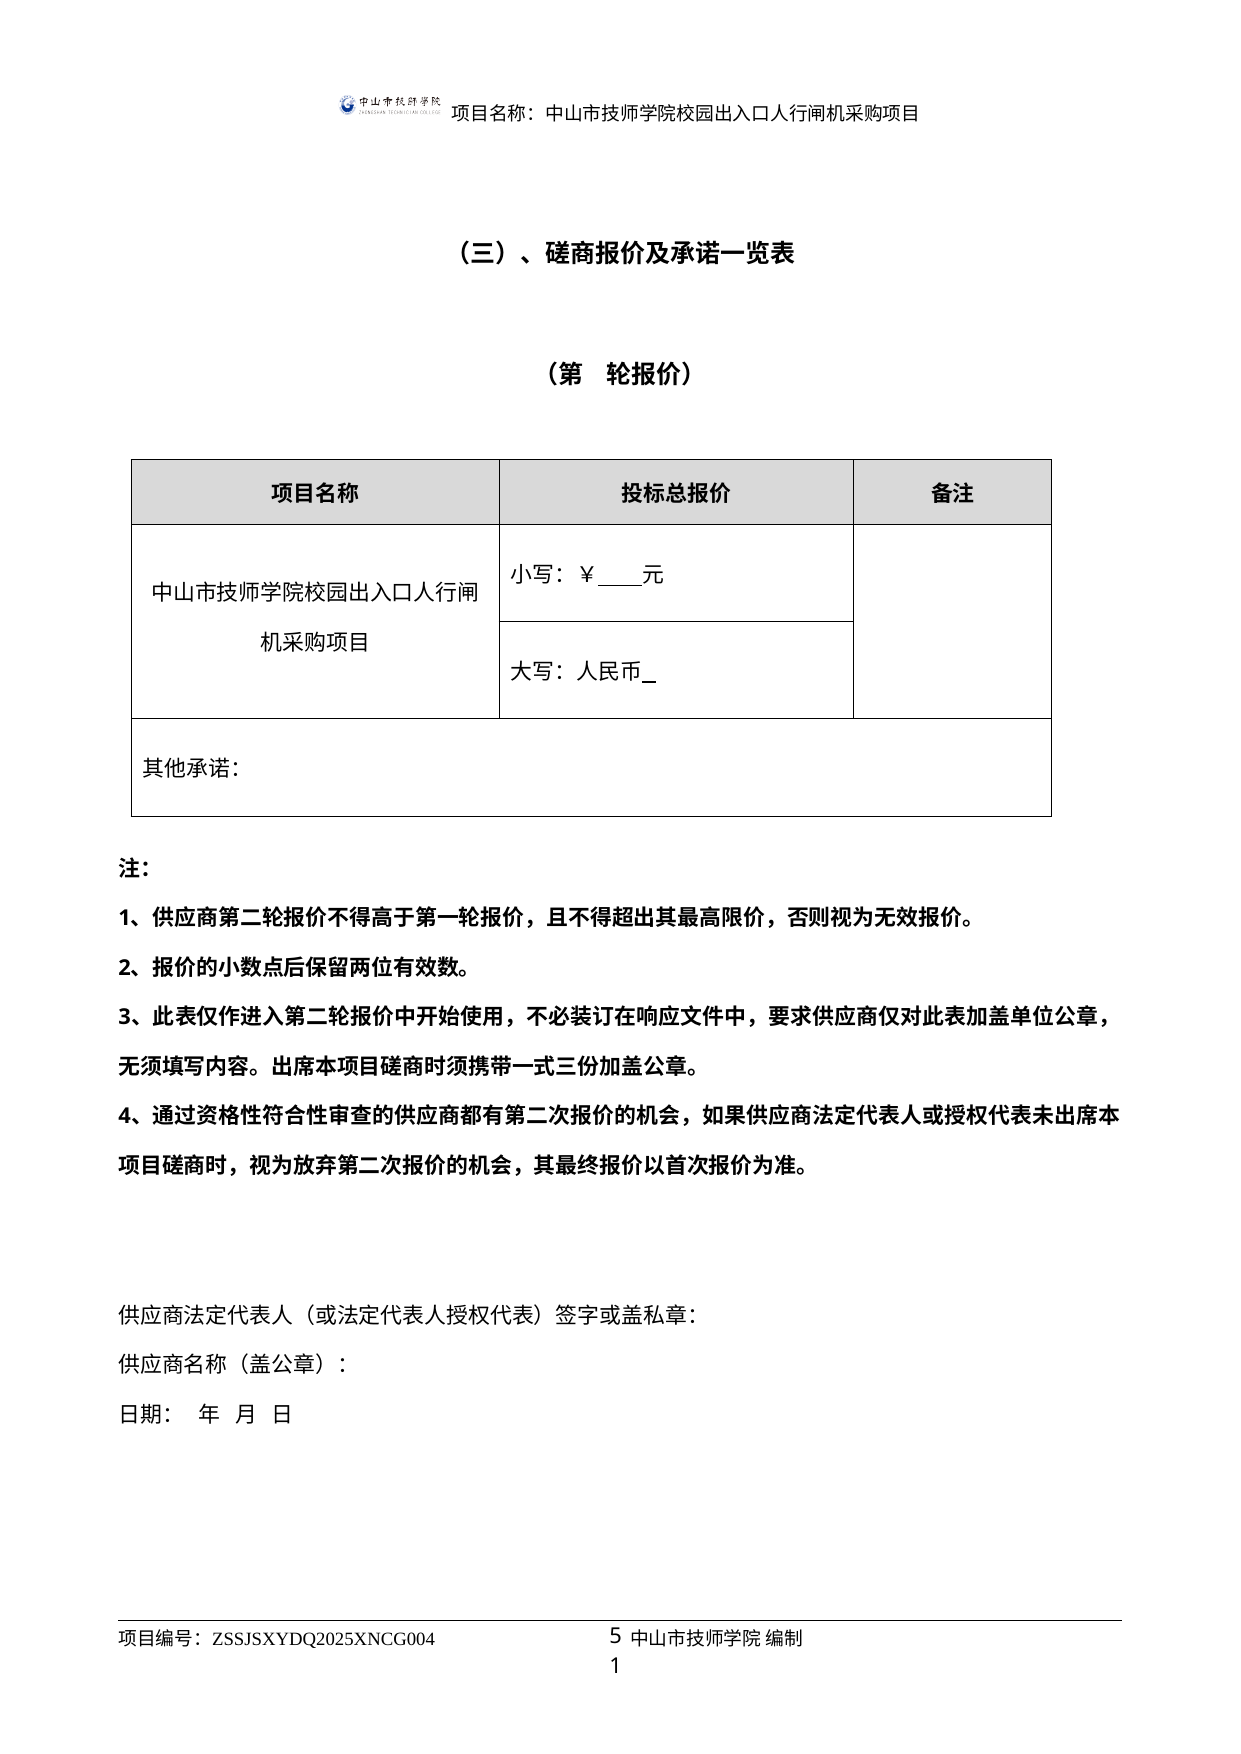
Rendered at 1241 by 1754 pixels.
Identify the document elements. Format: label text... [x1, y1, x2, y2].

table_cell [854, 525, 1051, 718]
table_header 备注 [854, 460, 1051, 524]
text 1、供应商第二轮报价不得高于第一轮报价，且不得超出其最高限价，否则视为无效报价。 [118, 899, 1122, 933]
text 注： [118, 850, 1122, 884]
table_cell 中山市技师学院校园出入口人行闸机采购项目 [132, 525, 499, 718]
table_header 项目名称 [132, 460, 499, 524]
text 4、通过资格性符合性审查的供应商都有第二次报价的机会，如果供应商法定代表人或授权代表未出席本项目磋商时，视为放弃第二次报价的机会，其最终报价以首次报价为准。 [118, 1097, 1122, 1181]
text 2、报价的小数点后保留两位有效数。 [118, 949, 1122, 982]
table_cell 小写：￥ 元 [500, 525, 853, 621]
text 供应商法定代表人（或法定代表人授权代表）签字或盖私章： [118, 1297, 1122, 1331]
table_cell 其他承诺： [132, 719, 1051, 816]
subtitle （三）、磋商报价及承诺一览表 [118, 218, 1122, 285]
subtitle （第 轮报价） [118, 339, 1122, 406]
text 3、此表仅作进入第二轮报价中开始使用，不必装订在响应文件中，要求供应商仅对此表加盖单位公章，无须填写内容。出席本项目磋商时须携带一式三份加盖公章。 [118, 998, 1122, 1082]
picture [332, 88, 447, 120]
table_cell 大写：人民币 [500, 622, 853, 718]
text 供应商名称（盖公章）： [118, 1346, 1122, 1380]
table_header 投标总报价 [500, 460, 853, 524]
text 日期： 年 月 日 [118, 1396, 1122, 1429]
